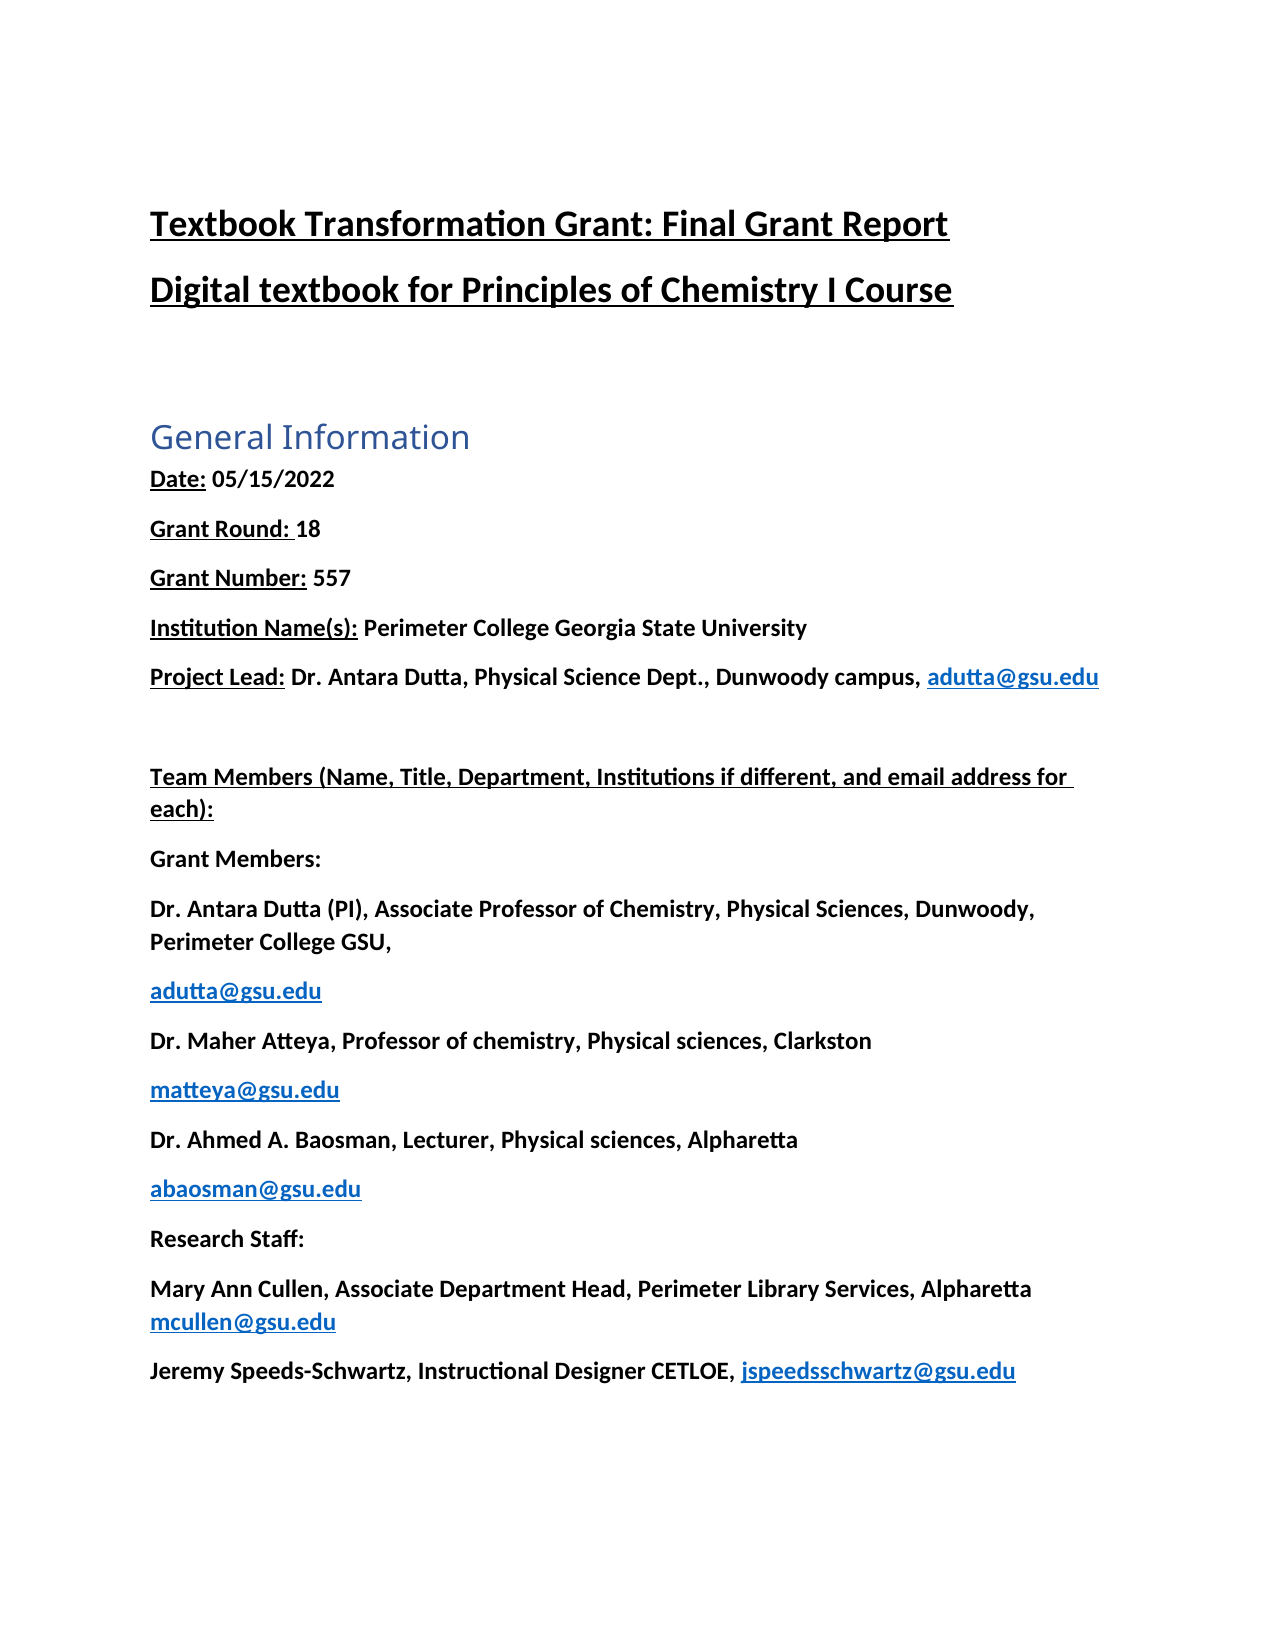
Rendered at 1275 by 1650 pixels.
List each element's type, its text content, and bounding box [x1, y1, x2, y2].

text Dr. Antara Dutta (PI), Associate Professor of Chemistry, Physical Sciences, Dunwoody, Perimeter College GSU, [150, 893, 1125, 956]
text Digital textbook for Principles of Chemistry I Course [150, 266, 1125, 312]
subtitle General Information [150, 414, 1125, 459]
text Grant Number: 557 [150, 562, 1125, 593]
text Grant Round: 18 [150, 513, 1125, 543]
text Textbook Transformation Grant: Final Grant Report [150, 199, 1125, 245]
text Date: 05/15/2022 [150, 463, 1125, 494]
text Team Members (Name, Title, Department, Institutions if different, and email address for each): [150, 761, 1125, 824]
text Grant Members: [150, 843, 1125, 874]
text Jeremy Speeds-Schwartz, Instructional Designer CETLOE, jspeedsschwartz@gsu.edu [150, 1355, 1125, 1386]
text Mary Ann Cullen, Associate Department Head, Perimeter Library Services, Alpharetta mcullen@gsu.edu [150, 1273, 1125, 1336]
text Institution Name(s): Perimeter College Georgia State University [150, 612, 1125, 642]
text Dr. Maher Atteya, Professor of chemistry, Physical sciences, Clarkston [150, 1025, 1125, 1055]
text abaosman@gsu.edu [150, 1173, 1125, 1204]
text adutta@gsu.edu [150, 975, 1125, 1006]
text Research Staff: [150, 1223, 1125, 1254]
text matteya@gsu.edu [150, 1074, 1125, 1105]
text Project Lead: Dr. Antara Dutta, Physical Science Dept., Dunwoody campus, adutta@gsu.edu [150, 661, 1125, 692]
text Dr. Ahmed A. Baosman, Lecturer, Physical sciences, Alpharetta [150, 1124, 1125, 1154]
